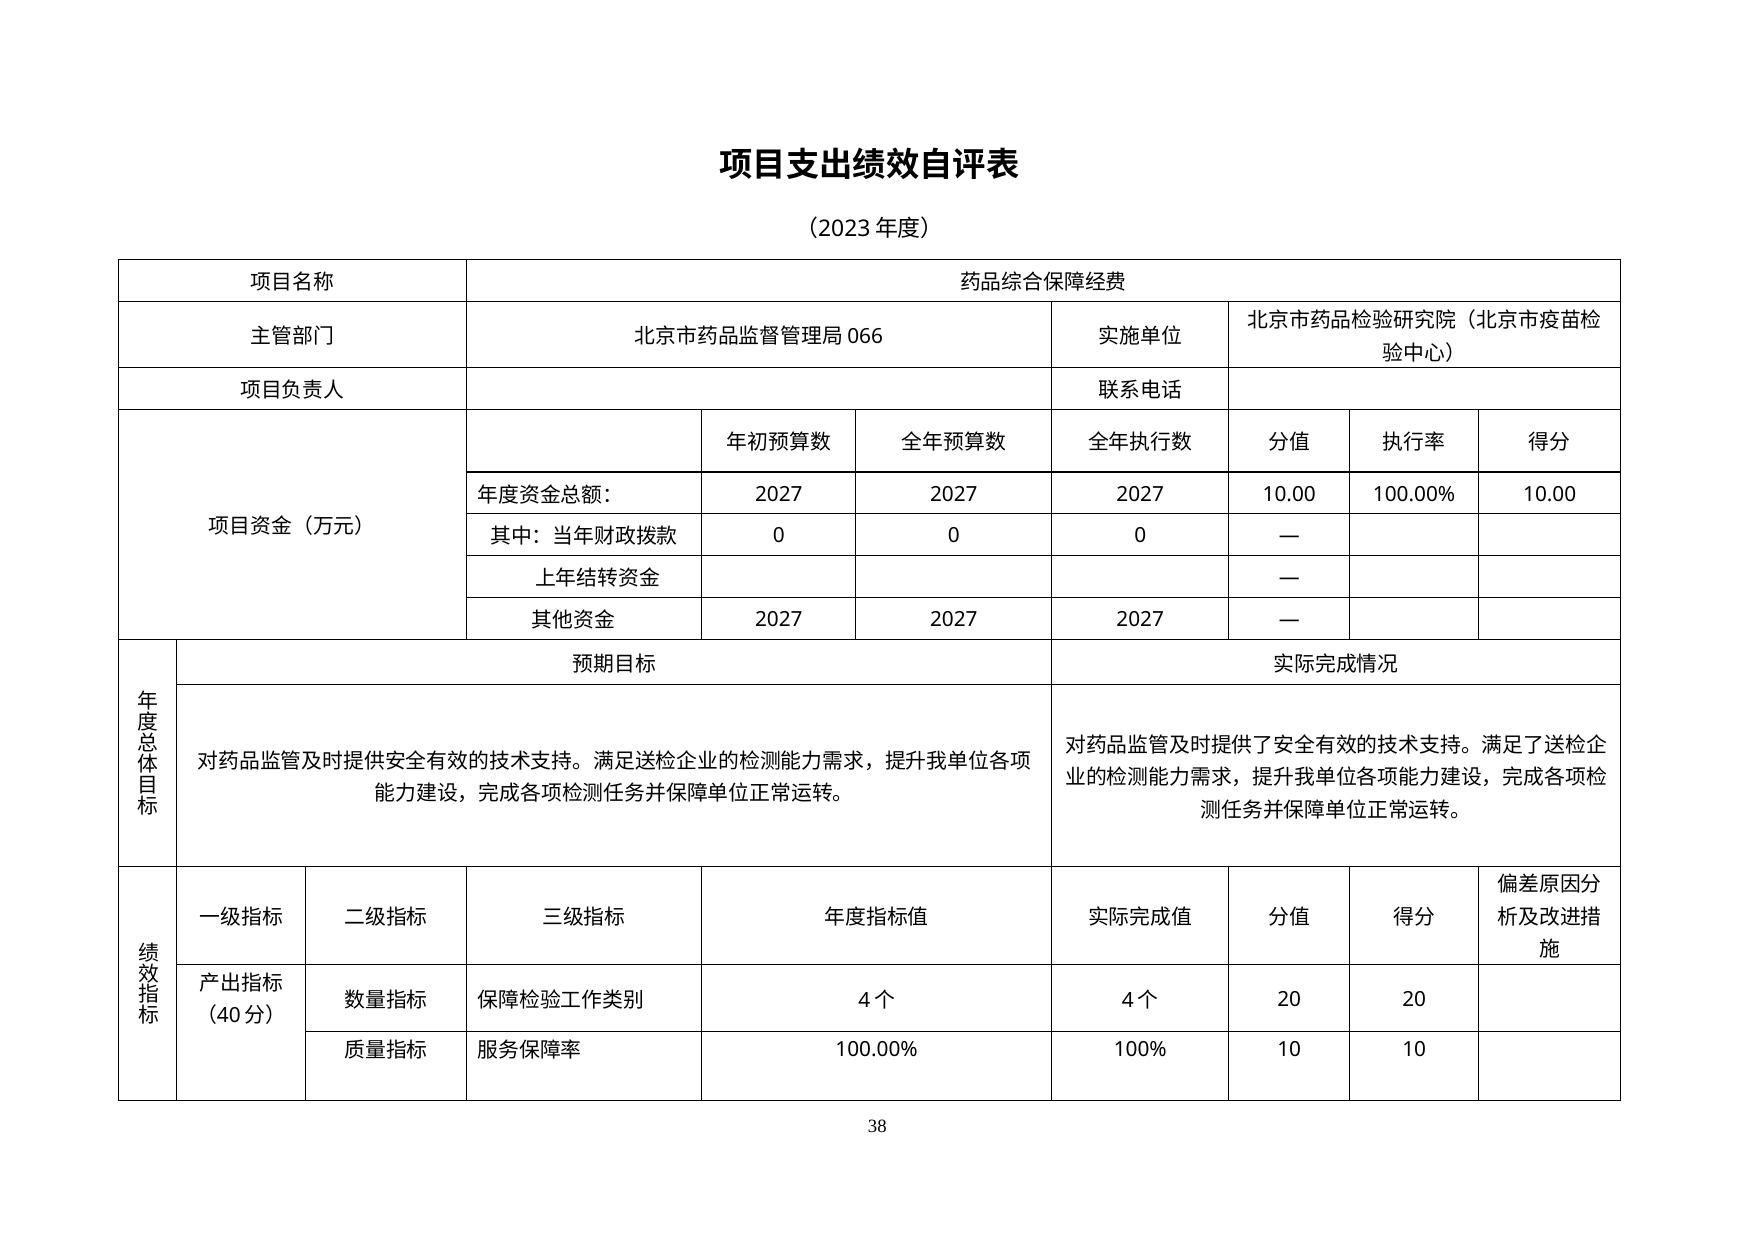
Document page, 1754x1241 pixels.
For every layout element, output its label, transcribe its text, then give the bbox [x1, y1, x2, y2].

table_cell 对药品监管及时提供了安全有效的技术支持。满足了送检企业的检测能力需求，提升我单位各项能力建设，完成各项检测任务并保障单位正常运转。 [1052, 685, 1620, 866]
table_cell 其他资金 [467, 598, 701, 639]
table_cell 一级指标 [177, 867, 305, 964]
table_cell 2027 [702, 598, 855, 639]
table_cell 10 [1350, 1032, 1478, 1100]
table_cell 偏差原因分析及改进措施 [1479, 867, 1620, 964]
table_cell 100.00% [702, 1032, 1051, 1100]
table_cell 项目名称 [119, 260, 466, 301]
table_cell 0 [702, 514, 855, 555]
table_cell 年度总体目标 [119, 640, 176, 866]
table_cell 北京市药品监督管理局066 [467, 302, 1051, 367]
table_cell 4个 [702, 965, 1051, 1031]
table_cell [702, 556, 855, 597]
table_cell 0 [1052, 514, 1228, 555]
table_cell 质量指标 [306, 1032, 466, 1100]
table_cell 得分 [1479, 410, 1620, 471]
table_cell 数量指标 [306, 965, 466, 1031]
table_cell 全年预算数 [856, 410, 1051, 471]
table_cell 年度指标值 [702, 867, 1051, 964]
table_cell 实际完成值 [1052, 867, 1228, 964]
table_cell 执行率 [1350, 410, 1478, 471]
table_cell 2027 [856, 598, 1051, 639]
table_cell [467, 368, 1051, 409]
table_cell 得分 [1350, 867, 1478, 964]
table_cell 实际完成情况 [1052, 640, 1620, 684]
table_cell 其中：当年财政拨款 [467, 514, 701, 555]
table_cell 预期目标 [177, 640, 1051, 684]
table_cell 主管部门 [119, 302, 466, 367]
table_cell [1229, 368, 1620, 409]
table_cell 100% [1052, 1032, 1228, 1100]
table_cell [1479, 598, 1620, 639]
table_cell [1479, 556, 1620, 597]
table_cell 2027 [702, 473, 855, 513]
table_cell 三级指标 [467, 867, 701, 964]
table_cell 2027 [1052, 473, 1228, 513]
table_cell （2023年度） [118, 194, 1620, 259]
table_cell 全年执行数 [1052, 410, 1228, 471]
table_cell 10.00 [1229, 473, 1349, 513]
table_cell 上年结转资金 [467, 556, 701, 597]
table_cell 20 [1350, 965, 1478, 1031]
table_cell 项目负责人 [119, 368, 466, 409]
table_cell — [1229, 556, 1349, 597]
table_cell 产出指标 （40分） [177, 965, 305, 1100]
table_cell [1350, 598, 1478, 639]
table_cell 绩效指标 [119, 867, 176, 1100]
table_cell 联系电话 [1052, 368, 1228, 409]
table_cell 20 [1229, 965, 1349, 1031]
table_cell 二级指标 [306, 867, 466, 964]
table_cell 2027 [856, 473, 1051, 513]
table_cell 0 [856, 514, 1051, 555]
table_cell 北京市药品检验研究院（北京市疫苗检验中心） [1229, 302, 1620, 367]
table_cell 服务保障率 [467, 1032, 701, 1100]
table_cell [1479, 965, 1620, 1031]
table_cell [467, 410, 701, 471]
table_cell [1052, 556, 1228, 597]
table_cell 分值 [1229, 867, 1349, 964]
table_cell [1350, 514, 1478, 555]
table_cell [1479, 1032, 1620, 1100]
table_cell [1479, 514, 1620, 555]
table_cell 10.00 [1479, 473, 1620, 513]
table_cell 药品综合保障经费 [467, 260, 1620, 301]
table_cell — [1229, 514, 1349, 555]
table_cell 分值 [1229, 410, 1349, 471]
table_cell 10 [1229, 1032, 1349, 1100]
table_cell 对药品监管及时提供安全有效的技术支持。满足送检企业的检测能力需求，提升我单位各项能力建设，完成各项检测任务并保障单位正常运转。 [177, 685, 1051, 866]
table_cell 年初预算数 [702, 410, 855, 471]
table_cell 项目资金（万元） [119, 410, 466, 639]
table_cell — [1229, 598, 1349, 639]
table_header 项目支出绩效自评表 [118, 129, 1620, 194]
table_cell 100.00% [1350, 473, 1478, 513]
table_cell 保障检验工作类别 [467, 965, 701, 1031]
table_cell 年度资金总额： [467, 473, 701, 513]
table_cell 实施单位 [1052, 302, 1228, 367]
table_cell [1350, 556, 1478, 597]
table_cell [856, 556, 1051, 597]
table_cell 2027 [1052, 598, 1228, 639]
table_cell 4个 [1052, 965, 1228, 1031]
